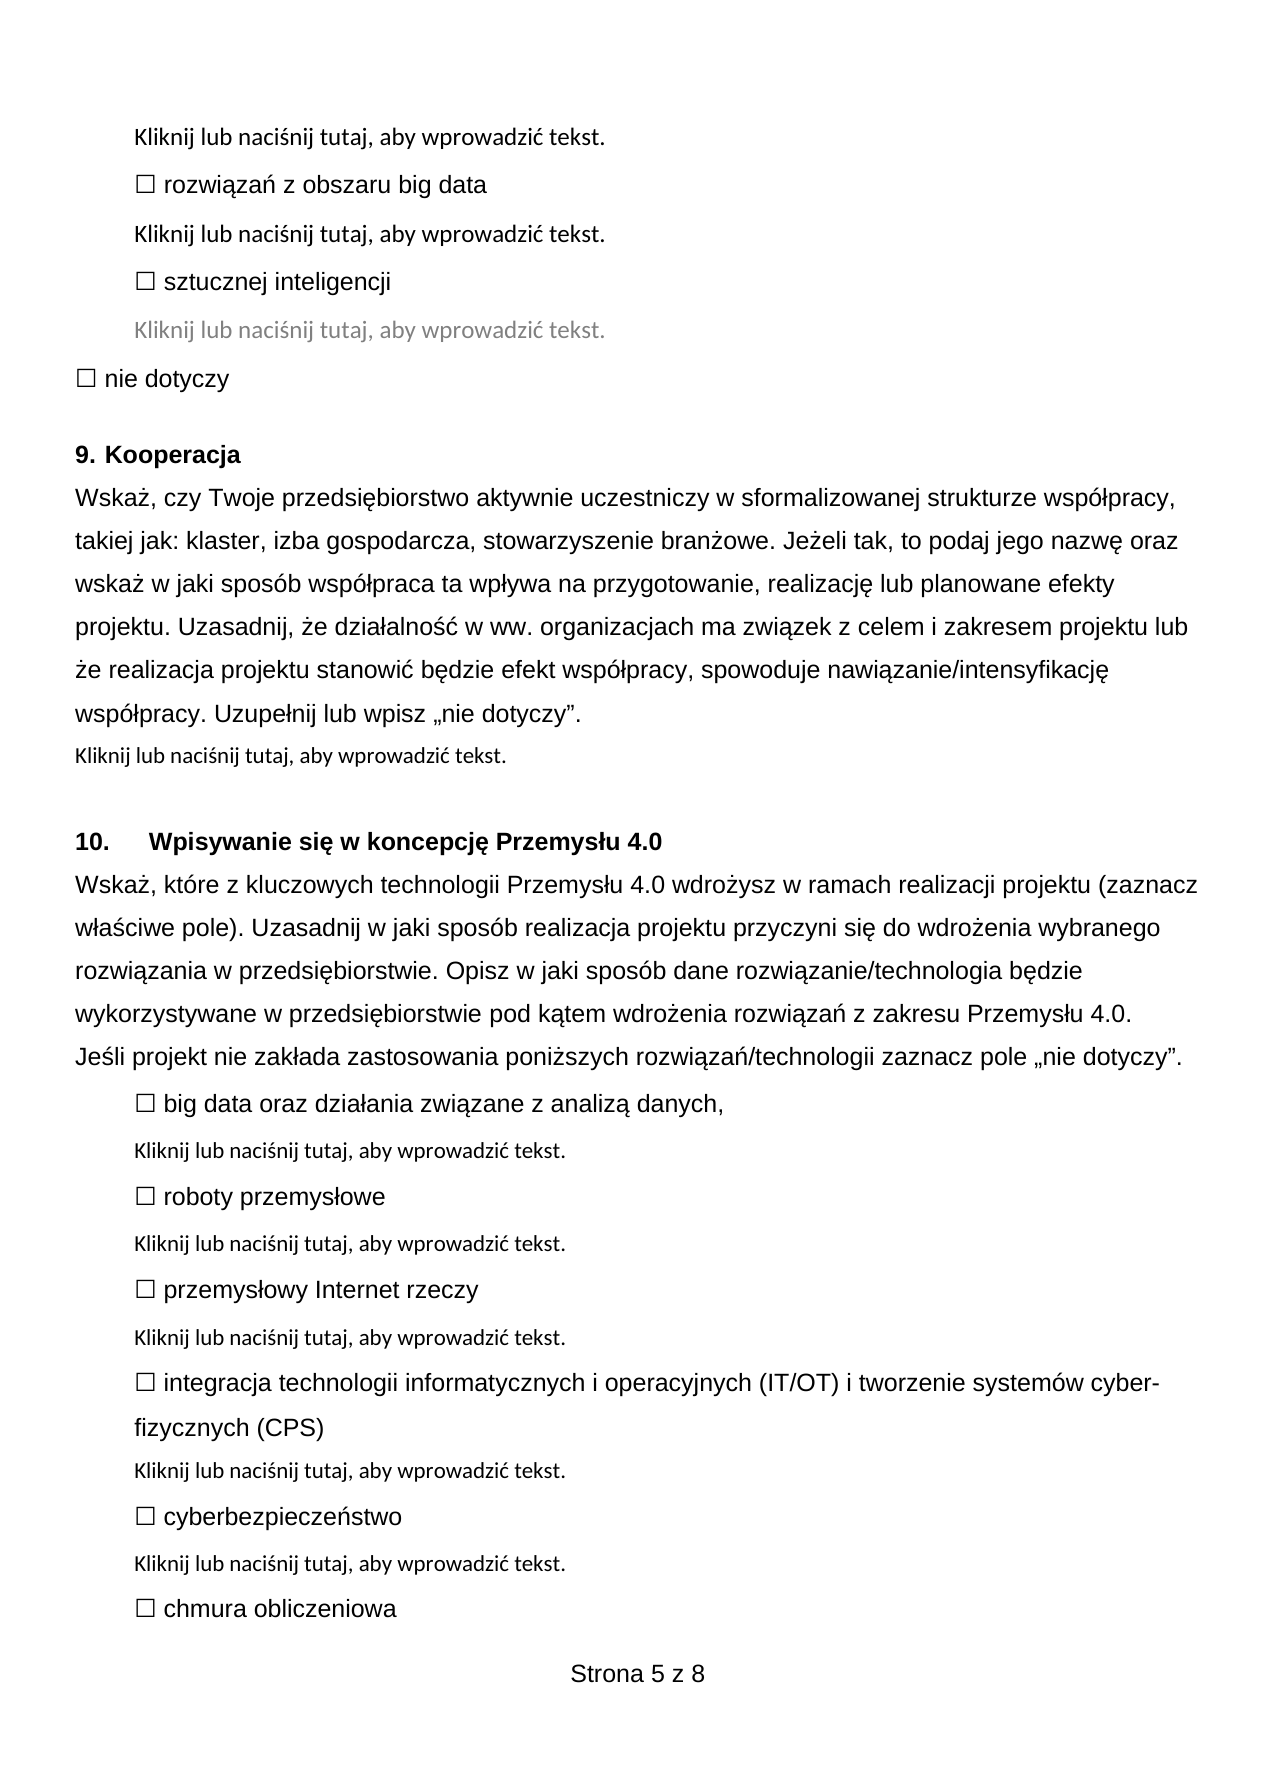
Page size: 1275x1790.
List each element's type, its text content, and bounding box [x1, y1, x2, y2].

text rozwiązań z obszaru big data [134, 167, 1200, 201]
text Jeśli projekt nie zakłada zastosowania poniższych rozwiązań/technologii zaznacz pole „nie dotyczy”. [75, 1042, 1200, 1071]
list Kooperacja [75, 440, 1200, 468]
text chmura obliczeniowa [134, 1591, 1200, 1625]
text nie dotyczy [75, 360, 1200, 394]
list Wpisywanie się w koncepcję Przemysłu 4.0 [75, 827, 1200, 856]
text cyberbezpieczeństwo [134, 1498, 1200, 1532]
text integracja technologii informatycznych i operacyjnych (IT/OT) i tworzenie systemów cyber-fizycznych (CPS) [134, 1364, 1200, 1442]
text sztucznej inteligencji [134, 263, 1200, 298]
text Wskaż, czy Twoje przedsiębiorstwo aktywnie uczestniczy w sformalizowanej strukturze współpracy, takiej jak: klaster, izba gospodarcza, stowarzyszenie branżowe. Jeżeli tak, to podaj jego nazwę oraz wskaż w jaki sposób współpraca ta wpływa na przygotowanie, realizację lub planowane efekty projektu. Uzasadnij, że działalność w ww. organizacjach ma związek z celem i zakresem projektu lub że realizacja projektu stanowić będzie efekt współpracy, spowoduje nawiązanie/intensyfikację współpracy. Uzupełnij lub wpisz „nie dotyczy”. [75, 483, 1200, 727]
text big data oraz działania związane z analizą danych, [134, 1086, 1200, 1119]
text roboty przemysłowe [134, 1178, 1200, 1213]
text Wskaż, które z kluczowych technologii Przemysłu 4.0 wdrożysz w ramach realizacji projektu (zaznacz właściwe pole). Uzasadnij w jaki sposób realizacja projektu przyczyni się do wdrożenia wybranego rozwiązania w przedsiębiorstwie. Opisz w jaki sposób dane rozwiązanie/technologia będzie wykorzystywane w przedsiębiorstwie pod kątem wdrożenia rozwiązań z zakresu Przemysłu 4.0. [75, 870, 1200, 1028]
text przemysłowy Internet rzeczy [134, 1272, 1200, 1306]
